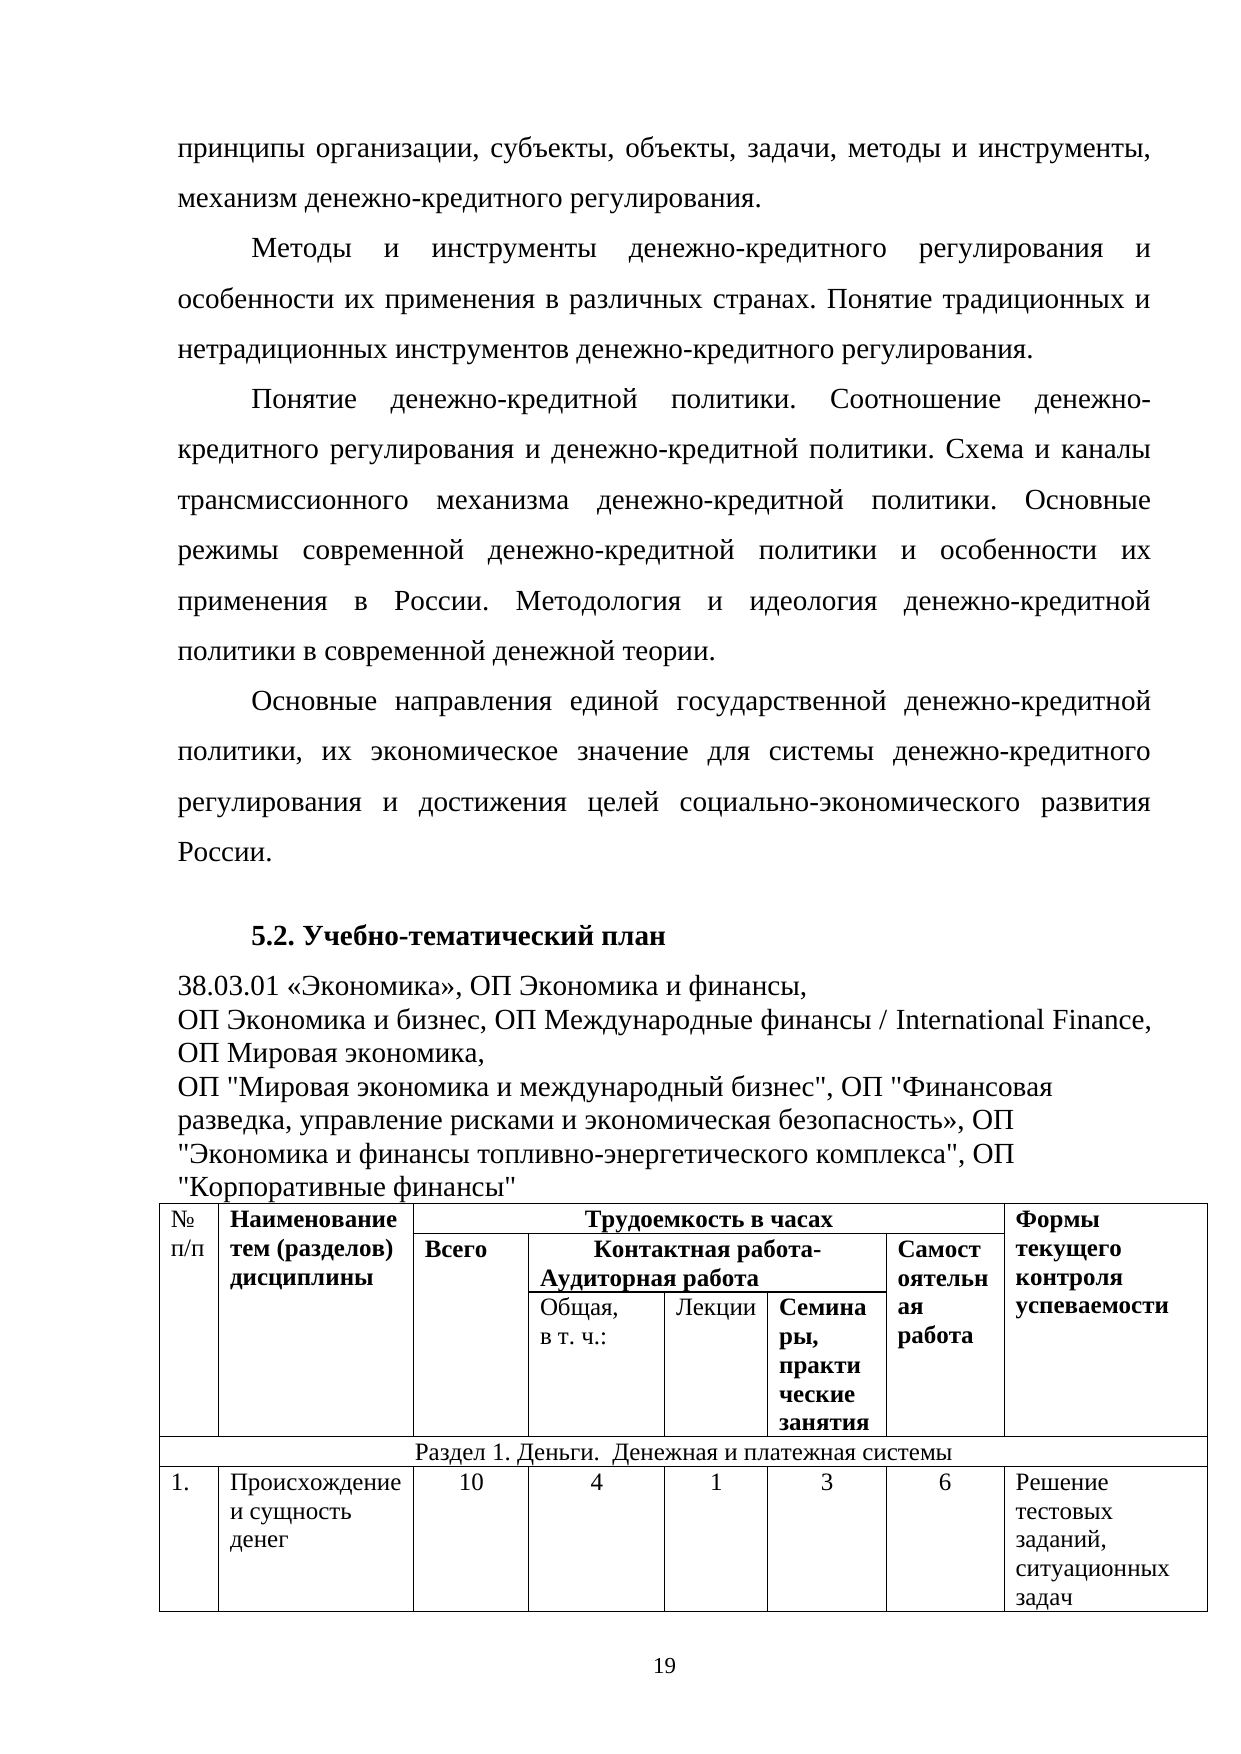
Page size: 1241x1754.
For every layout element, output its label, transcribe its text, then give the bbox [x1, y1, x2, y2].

table_cell 1 [665, 1467, 767, 1611]
table_cell Решение тестовых заданий, ситуационных задач [1005, 1467, 1207, 1611]
table_cell Происхождение и сущность денег [219, 1467, 413, 1611]
subtitle 5.2. Учебно-тематический план [177, 918, 1152, 952]
table_cell 4 [529, 1467, 664, 1611]
table_cell 1. [160, 1467, 218, 1611]
table_cell Самостоятельная работа [887, 1234, 1004, 1436]
table_cell 3 [768, 1467, 886, 1611]
table_header Формы текущего контроля успеваемости [1005, 1204, 1207, 1436]
table_header Наименование тем (разделов) дисциплины [219, 1204, 413, 1436]
text ОП "Мировая экономика и международный бизнес", ОП "Финансовая разведка, управление рисками и экономическая безопасность», ОП "Экономика и финансы топливно-энергетического комплекса", ОП "Корпоративные финансы" [177, 1069, 1152, 1203]
table_header Трудоемкость в часах [414, 1204, 1004, 1233]
table_header № п/п [160, 1204, 218, 1436]
table_cell 6 [887, 1467, 1004, 1611]
text Основные направления единой государственной денежно-кредитной политики, их экономическое значение для системы денежно-кредитного регулирования и достижения целей социально-экономического развития России. [177, 683, 1152, 868]
table_cell Семинары, практические занятия [768, 1293, 886, 1436]
table_cell Лекции [665, 1293, 767, 1436]
table_cell Всего [414, 1234, 528, 1436]
text Методы и инструменты денежно-кредитного регулирования и особенности их применения в различных странах. Понятие традиционных и нетрадиционных инструментов денежно-кредитного регулирования. [177, 230, 1152, 364]
text Понятие денежно-кредитной политики. Соотношение денежно-кредитного регулирования и денежно-кредитной политики. Схема и каналы трансмиссионного механизма денежно-кредитной политики. Основные режимы современной денежно-кредитной политики и особенности их применения в России. Методология и идеология денежно-кредитной политики в современной денежной теории. [177, 381, 1152, 666]
text 38.03.01 «Экономика», ОП Экономика и финансы, [177, 968, 1152, 1002]
table_cell Раздел 1. Деньги. Денежная и платежная системы [160, 1437, 1207, 1466]
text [177, 130, 1152, 214]
text ОП Экономика и бизнес, ОП Международные финансы / International Finance, ОП Мировая экономика, [177, 1002, 1152, 1069]
table_cell Контактная работа- Аудиторная работа [529, 1234, 886, 1291]
table_cell 10 [414, 1467, 528, 1611]
table_cell Общая, в т. ч.: [529, 1293, 664, 1436]
